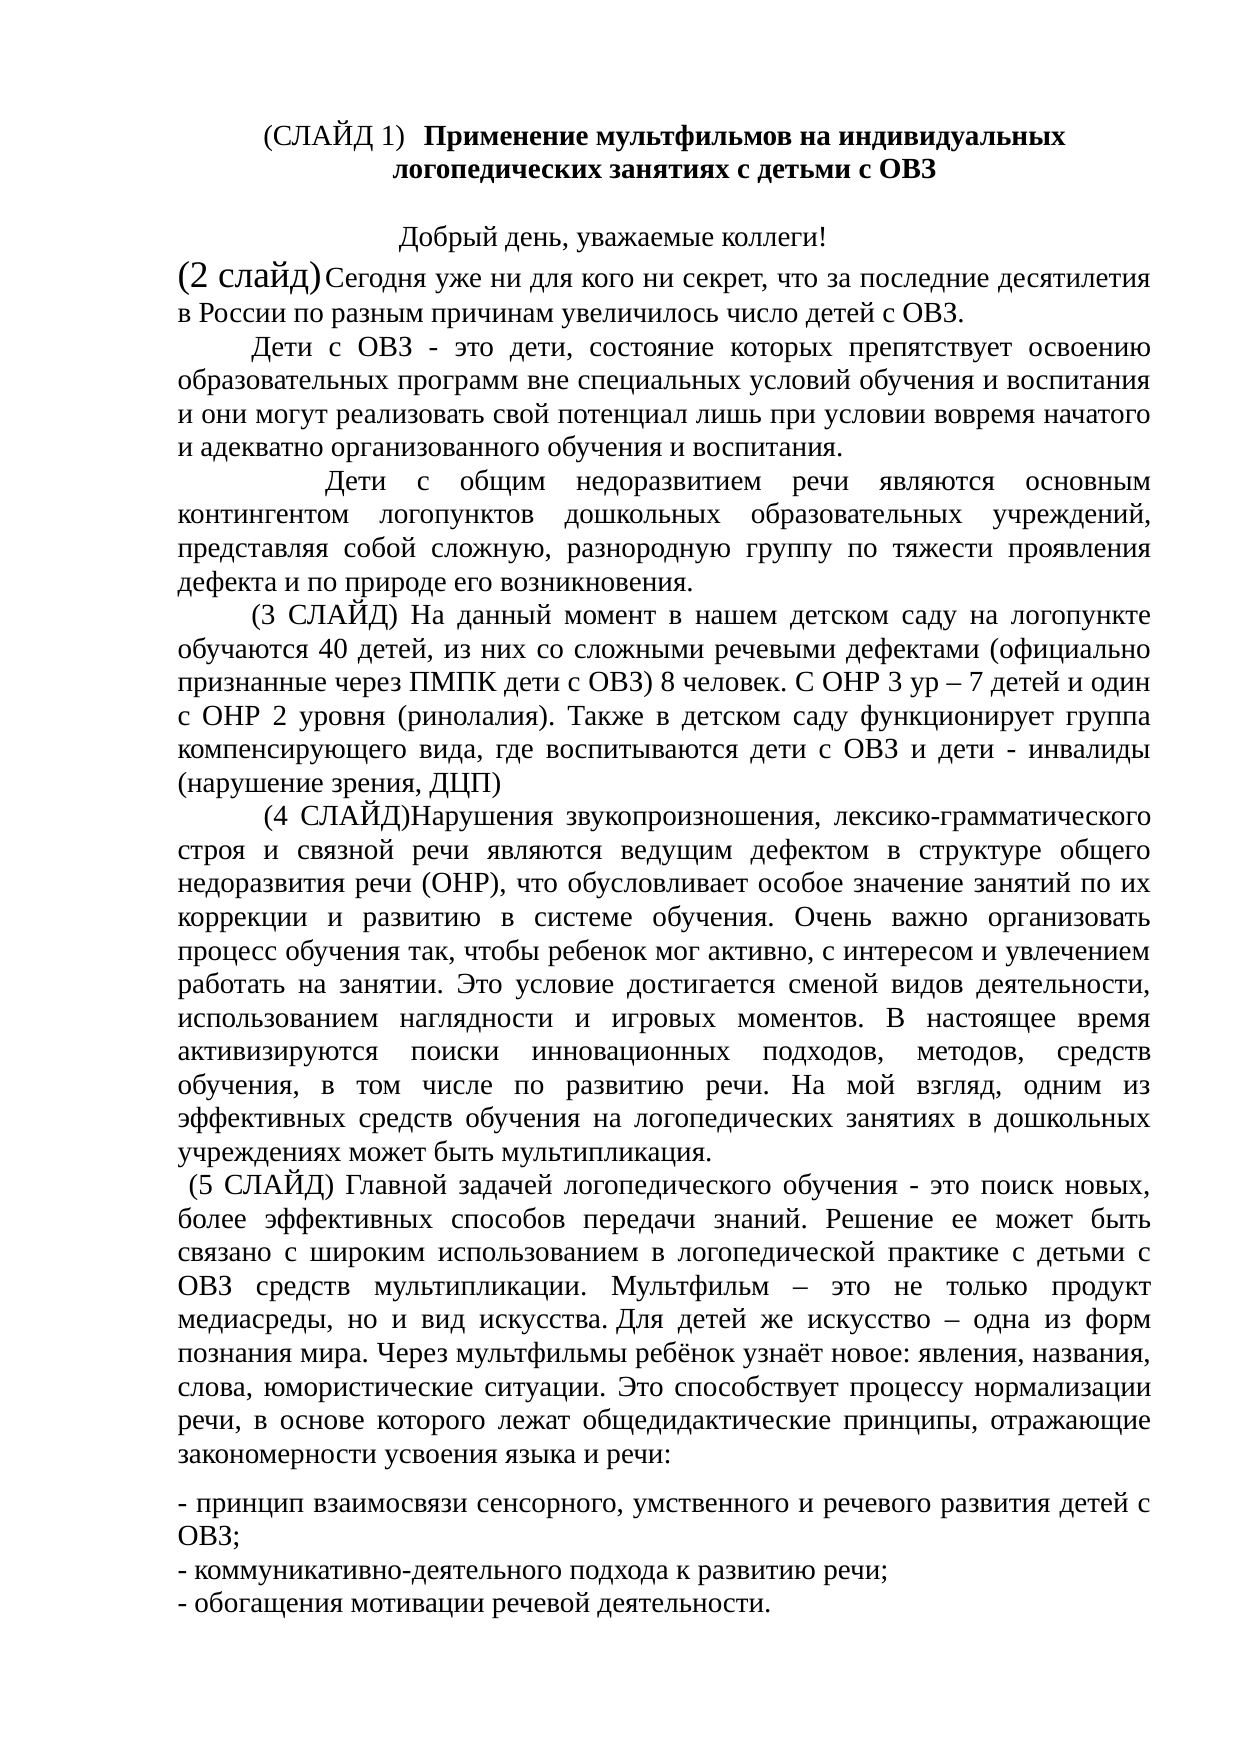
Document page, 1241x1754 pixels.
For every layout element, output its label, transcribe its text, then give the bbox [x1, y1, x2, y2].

text (2 слайд) Сегодня уже ни для кого ни секрет, что за последние десятилетия в России по разным причинам увеличилось число детей с ОВЗ. [177, 252, 1152, 329]
text - принцип взаимосвязи сенсорного, умственного и речевого развития детей с ОВЗ; [177, 1485, 1152, 1552]
text (СЛАЙД 1) Применение мультфильмов на индивидуальных логопедических занятиях с детьми с ОВЗ [177, 118, 1152, 185]
text Дети с общим недоразвитием речи являются основным контингентом логопунктов дошкольных образовательных учреждений, представляя собой сложную, разнородную группу по тяжести проявления дефекта и по природе его возникновения. [177, 463, 1152, 597]
text - коммуникативно-деятельного подхода к развитию речи; [177, 1552, 1152, 1586]
text (3 СЛАЙД) На данный момент в нашем детском саду на логопункте обучаются 40 детей, из них со сложными речевыми дефектами (официально признанные через ПМПК дети с ОВЗ) 8 человек. С ОНР 3 ур – 7 детей и один с ОНР 2 уровня (ринолалия). Также в детском саду функционирует группа компенсирующего вида, где воспитываются дети с ОВЗ и дети - инвалиды (нарушение зрения, ДЦП) [177, 597, 1152, 798]
text (4 СЛАЙД)Нарушения звукопроизношения, лексико-грамматического строя и связной речи являются ведущим дефектом в структуре общего недоразвития речи (ОНР), что обусловливает особое значение занятий по их коррекции и развитию в системе обучения. Очень важно организовать процесс обучения так, чтобы ребенок мог активно, с интересом и увлечением работать на занятии. Это условие достигается сменой видов деятельности, использованием наглядности и игровых моментов. В настоящее время активизируются поиски инновационных подходов, методов, средств обучения, в том числе по развитию речи. На мой взгляд, одним из эффективных средств обучения на логопедических занятиях в дошкольных учреждениях может быть мультипликация. [177, 798, 1152, 1167]
text (5 СЛАЙД) Главной задачей логопедического обучения - это поиск новых, более эффективных способов передачи знаний. Решение ее может быть связано с широким использованием в логопедической практике с детьми с ОВЗ средств мультипликации. Мультфильм – это не только продукт медиасреды, но и вид искусства. Для детей же искусство – одна из форм познания мира. Через мультфильмы ребёнок узнаёт новое: явления, названия, слова, юмористические ситуации. Это способствует процессу нормализации речи, в основе которого лежат общедидактические принципы, отражающие закономерности усвоения языка и речи: [177, 1167, 1152, 1469]
text Дети с ОВЗ - это дети, состояние которых препятствует освоению образовательных программ вне специальных условий обучения и воспитания и они могут реализовать свой потенциал лишь при условии вовремя начатого и адекватно организованного обучения и воспитания. [177, 329, 1152, 463]
text - обогащения мотивации речевой деятельности. [177, 1586, 1152, 1619]
text Добрый день, уважаемые коллеги! [325, 219, 1152, 252]
